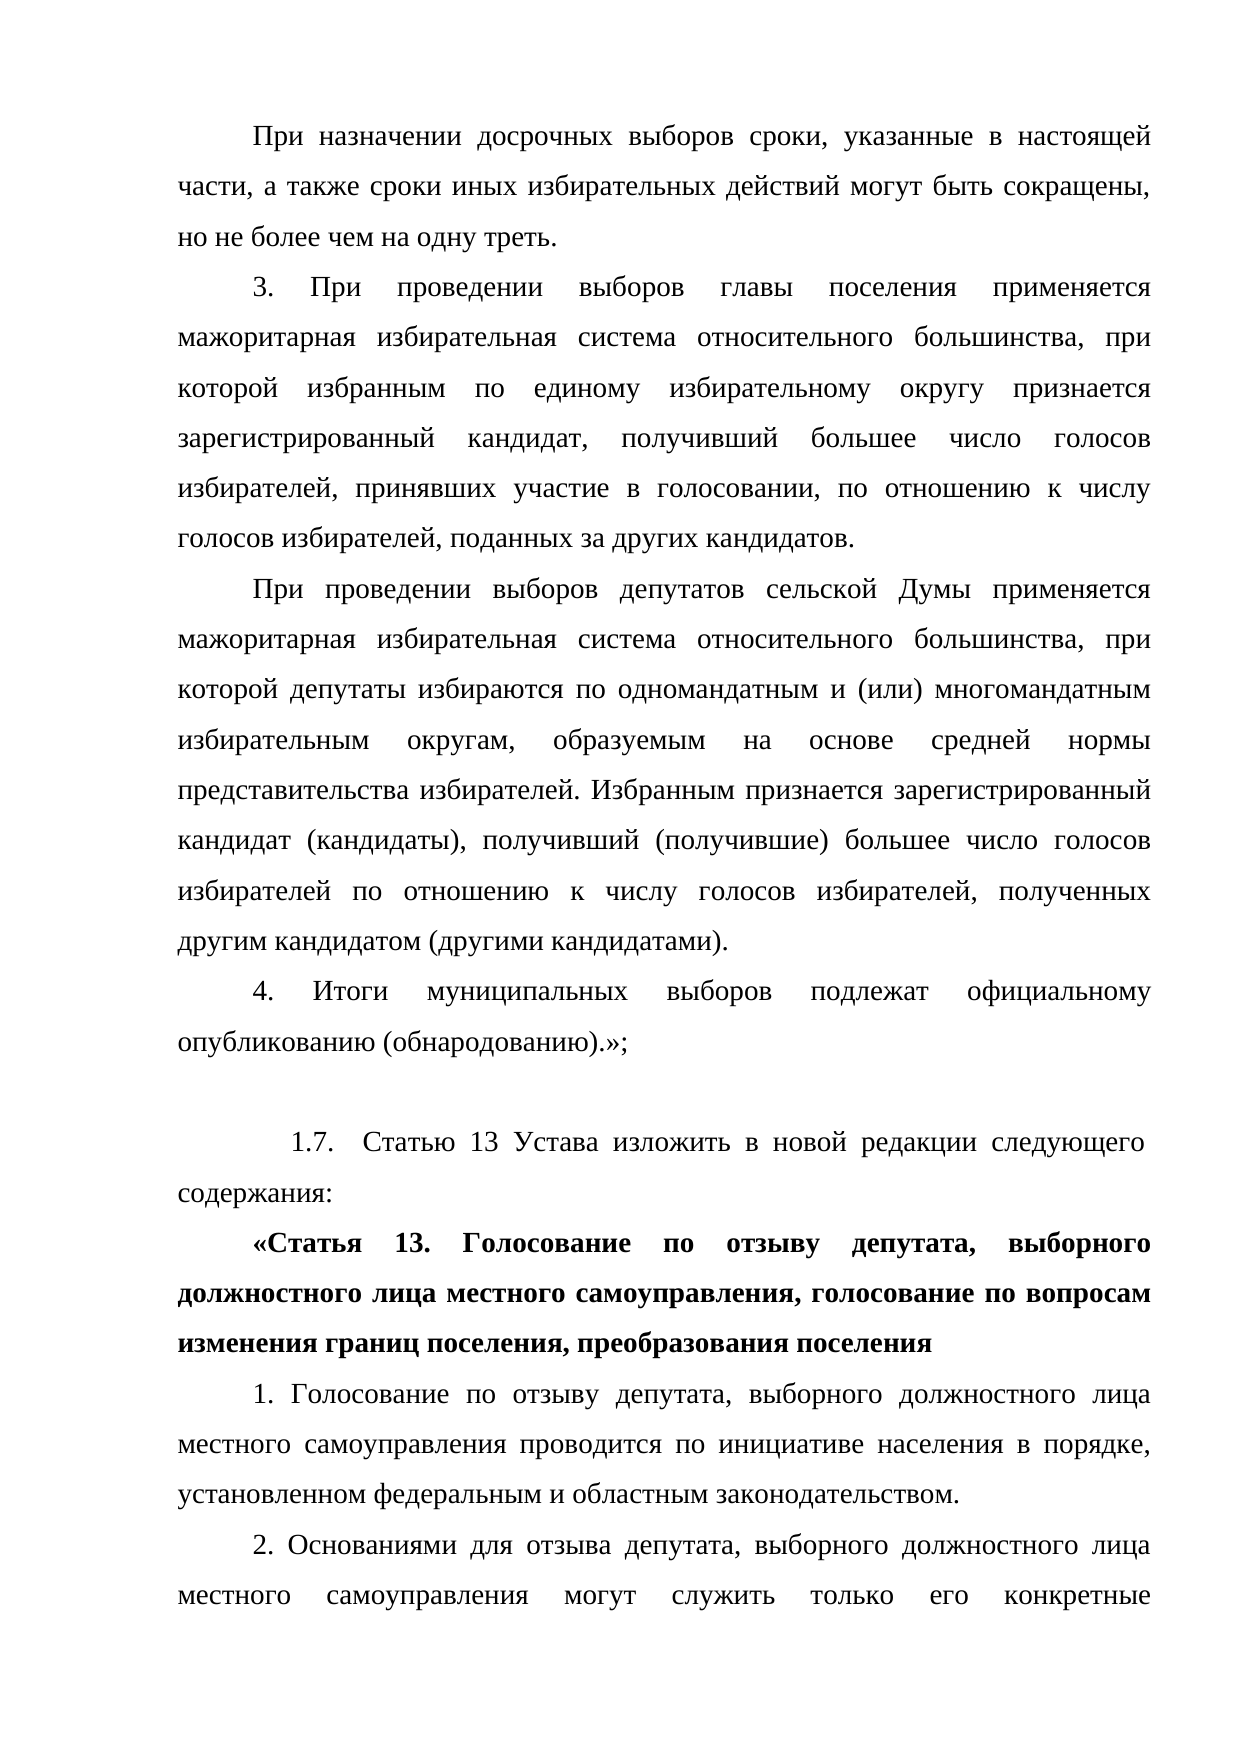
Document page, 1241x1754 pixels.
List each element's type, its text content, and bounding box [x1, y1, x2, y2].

text При проведении выборов депутатов сельской Думы применяется мажоритарная избирательная система относительного большинства, при которой депутаты избираются по одномандатным и (или) многомандатным избирательным округам, образуемым на основе средней нормы представительства избирателей. Избранным признается зарегистрированный кандидат (кандидаты), получивший (получившие) большее число голосов избирателей по отношению к числу голосов избирателей, полученных другим кандидатом (другими кандидатами). [177, 571, 1152, 957]
text 3. При проведении выборов главы поселения применяется мажоритарная избирательная система относительного большинства, при которой избранным по единому избирательному округу признается зарегистрированный кандидат, получивший большее число голосов избирателей, принявших участие в голосовании, по отношению к числу голосов избирателей, поданных за других кандидатов. [177, 269, 1152, 554]
text 4. Итоги муниципальных выборов подлежат официальному опубликованию (обнародованию).»; [177, 973, 1152, 1057]
text При назначении досрочных выборов сроки, указанные в настоящей части, а также сроки иных избирательных действий могут быть сокращены, но не более чем на одну треть. [177, 118, 1152, 252]
text «Статья 13. Голосование по отзыву депутата, выборного должностного лица местного самоуправления, голосование по вопросам изменения границ поселения, преобразования поселения [177, 1225, 1152, 1359]
text 1. Голосование по отзыву депутата, выборного должностного лица местного самоуправления проводится по инициативе населения в порядке, установленном федеральным и областным законодательством. [177, 1376, 1152, 1510]
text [177, 1527, 1152, 1611]
text 1.7. Статью 13 Устава изложить в новой редакции следующего содержания: [177, 1124, 1146, 1208]
